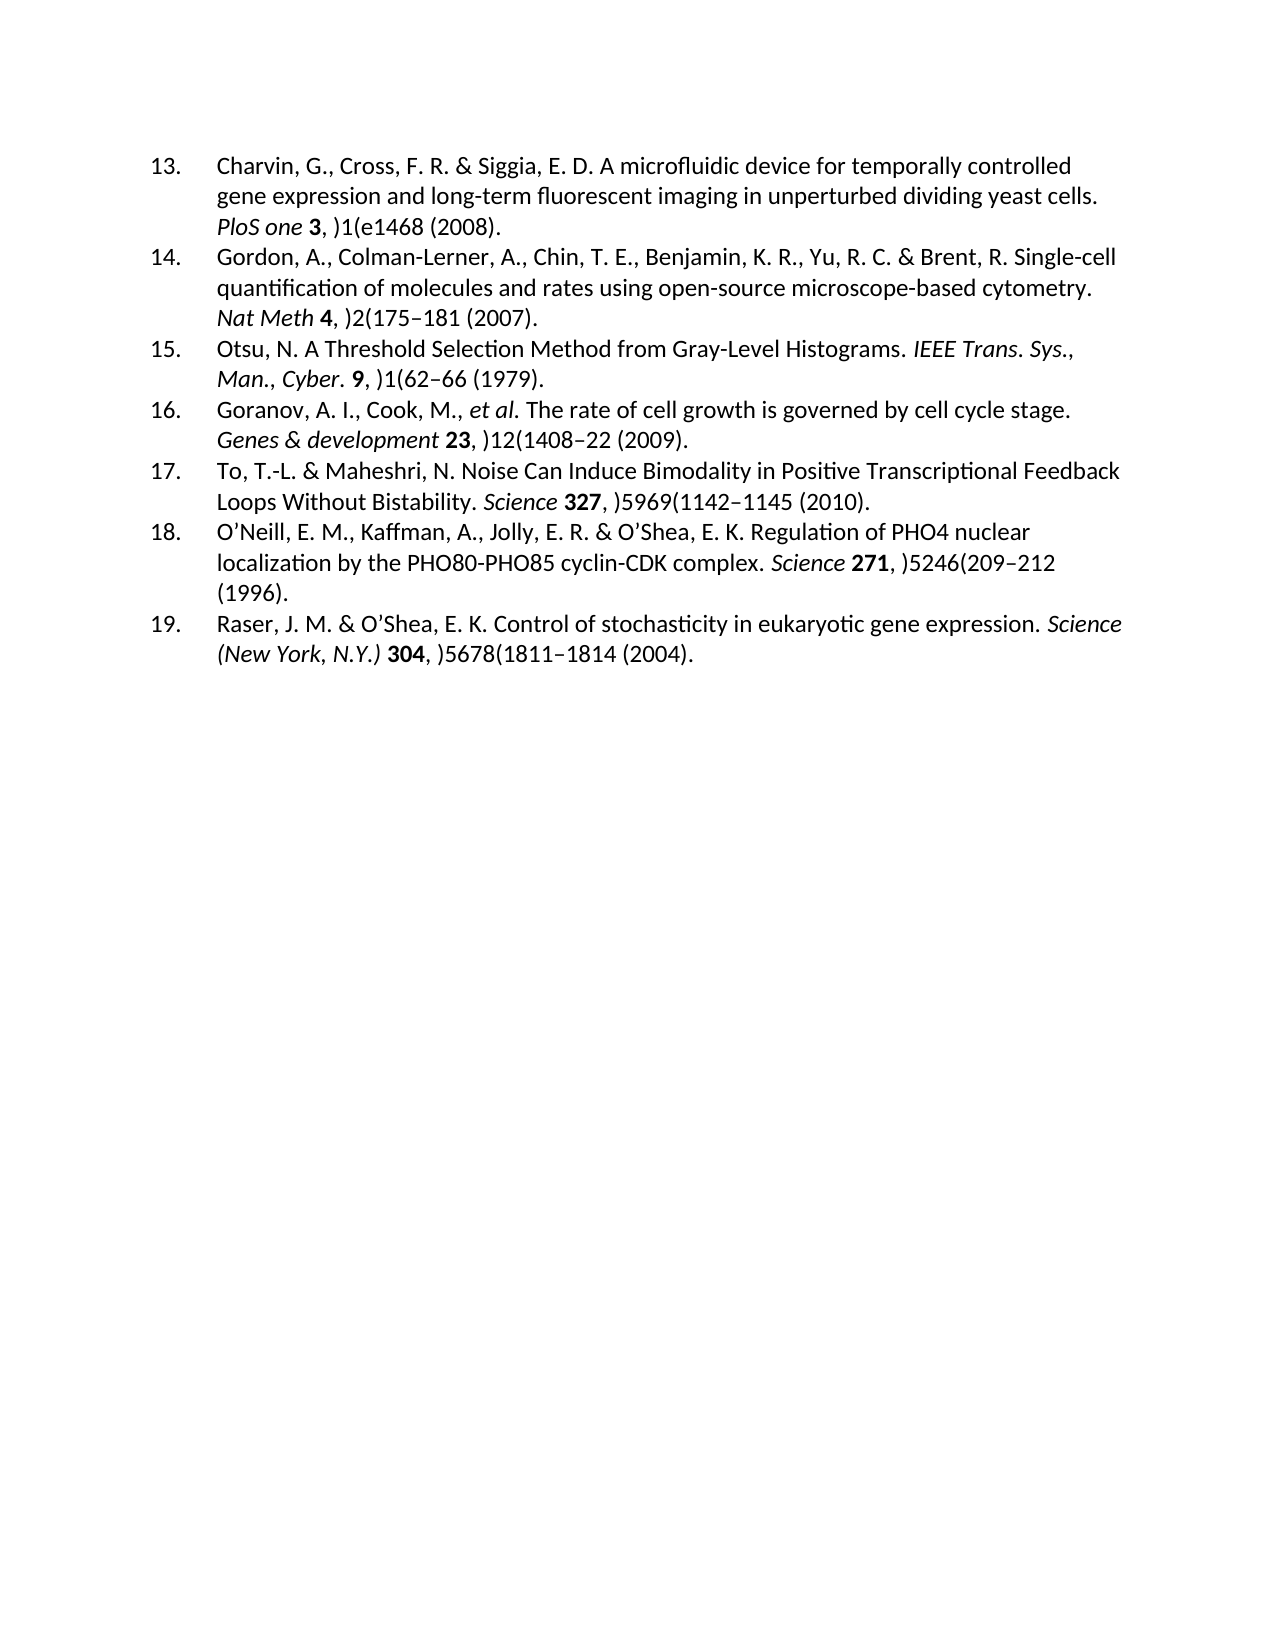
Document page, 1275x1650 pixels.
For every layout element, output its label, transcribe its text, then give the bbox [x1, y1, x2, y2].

text 15. Otsu, N. A Threshold Selection Method from Gray-Level Histograms. IEEE Trans. Sys., Man., Cyber. 9, )1(62–66 (1979). [150, 333, 1125, 394]
text 17. To, T.-L. & Maheshri, N. Noise Can Induce Bimodality in Positive Transcriptional Feedback Loops Without Bistability. Science 327, )5969(1142–1145 (2010). [150, 455, 1125, 516]
text 18. O’Neill, E. M., Kaffman, A., Jolly, E. R. & O’Shea, E. K. Regulation of PHO4 nuclear localization by the PHO80-PHO85 cyclin-CDK complex. Science 271, )5246(209–212 (1996). [150, 516, 1125, 608]
text 13. Charvin, G., Cross, F. R. & Siggia, E. D. A microfluidic device for temporally controlled gene expression and long-term fluorescent imaging in unperturbed dividing yeast cells. PloS one 3, )1(e1468 (2008). [150, 150, 1125, 242]
text 16. Goranov, A. I., Cook, M., et al. The rate of cell growth is governed by cell cycle stage. Genes & development 23, )12(1408–22 (2009). [150, 394, 1125, 455]
text 14. Gordon, A., Colman-Lerner, A., Chin, T. E., Benjamin, K. R., Yu, R. C. & Brent, R. Single-cell quantification of molecules and rates using open-source microscope-based cytometry. Nat Meth 4, )2(175–181 (2007). [150, 242, 1125, 333]
text 19. Raser, J. M. & O’Shea, E. K. Control of stochasticity in eukaryotic gene expression. Science (New York, N.Y.) 304, )5678(1811–1814 (2004). [150, 608, 1125, 669]
